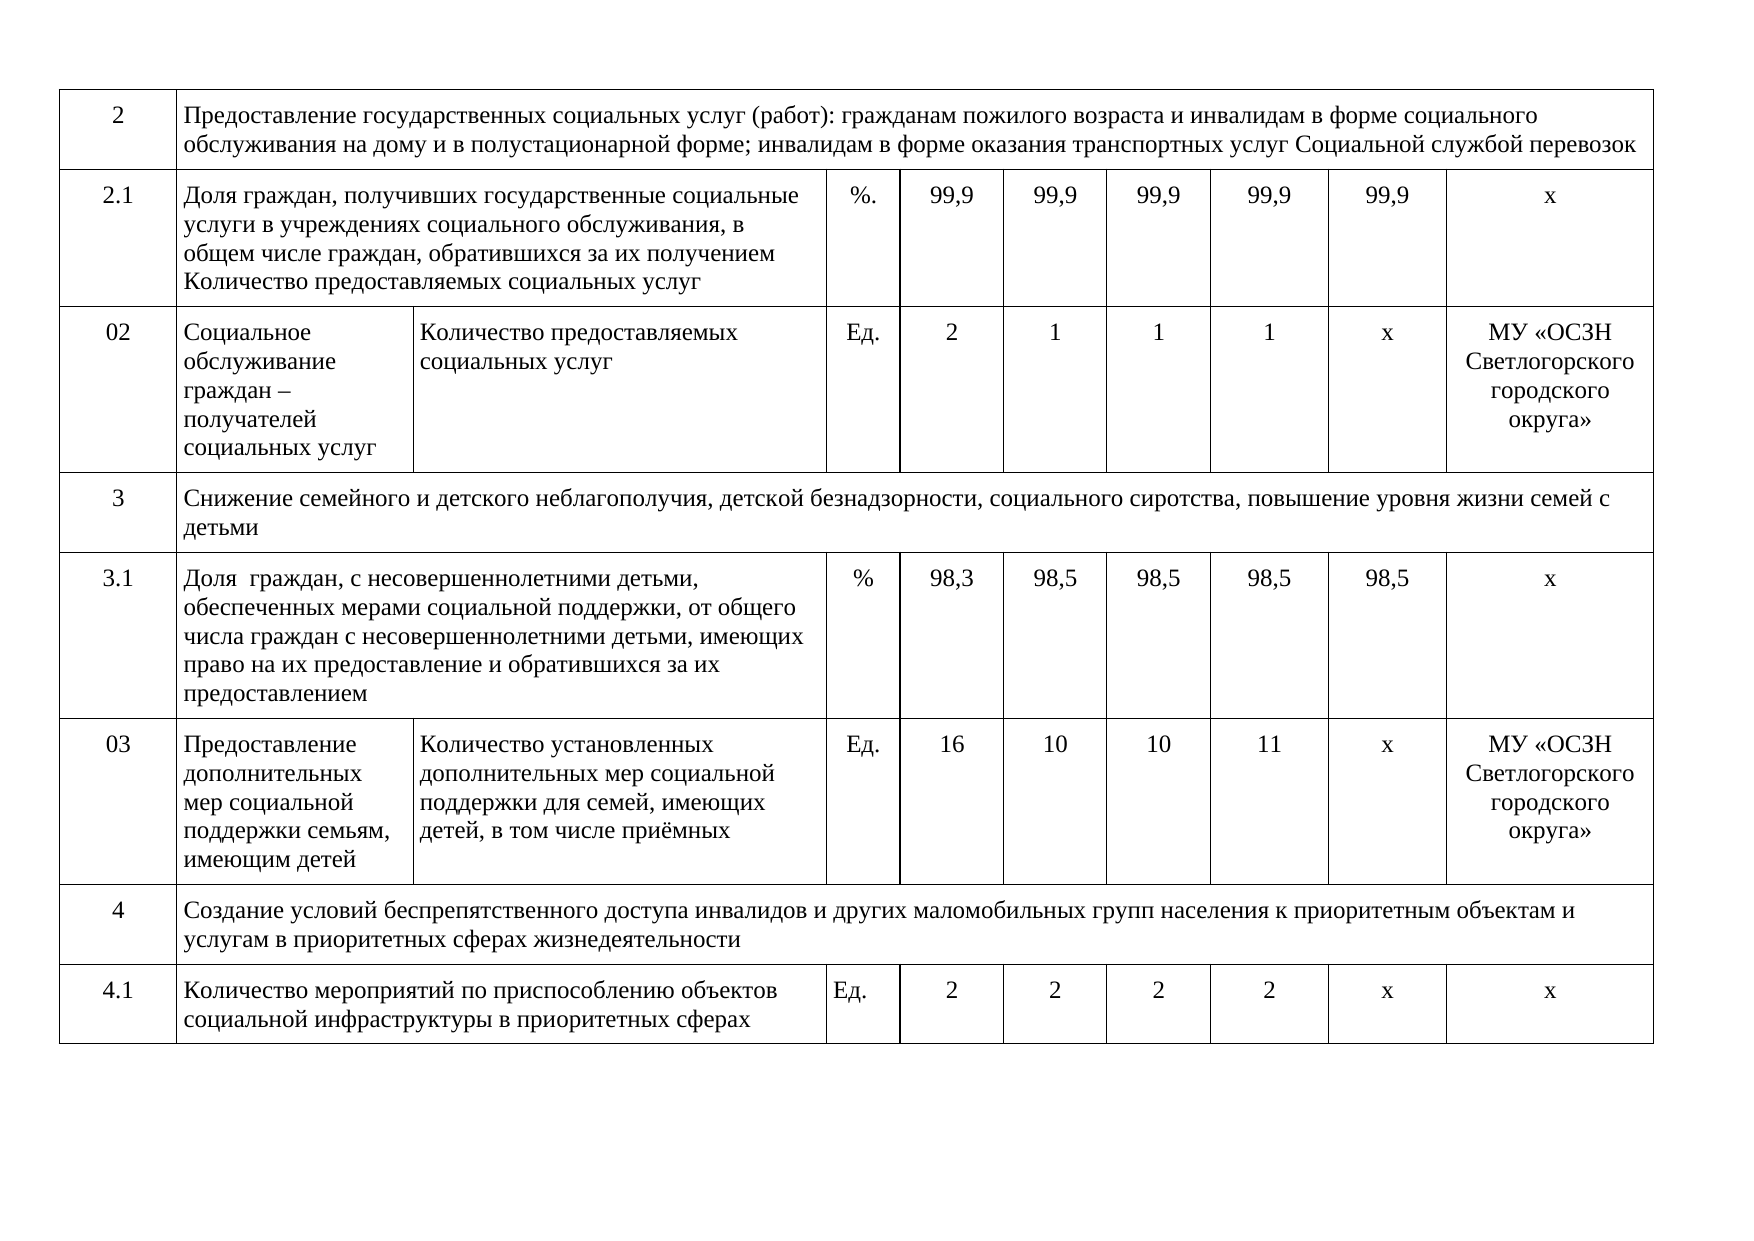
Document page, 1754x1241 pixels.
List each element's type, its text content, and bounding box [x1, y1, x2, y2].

table_cell 16 [901, 719, 1003, 884]
table_cell 99,9 [1107, 170, 1210, 306]
table_cell 3.1 [60, 553, 176, 718]
table_cell 98,5 [1004, 553, 1106, 718]
table_cell Создание условий беспрепятственного доступа инвалидов и других маломобильных групп населения к приоритетным объектам и услугам в приоритетных сферах жизнедеятельности [177, 885, 1653, 963]
table_cell Ед. [827, 307, 899, 472]
table_cell 99,9 [1329, 170, 1446, 306]
table_cell % [827, 553, 899, 718]
table_cell 10 [1004, 719, 1106, 884]
table_cell х [1447, 965, 1653, 1043]
table_cell 10 [1107, 719, 1210, 884]
table_cell Снижение семейного и детского неблагополучия, детской безнадзорности, социального сиротства, повышение уровня жизни семей с детьми [177, 473, 1653, 552]
table_cell %. [827, 170, 899, 306]
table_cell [177, 965, 826, 1043]
table_cell 2 [901, 307, 1003, 472]
table_cell 98,3 [901, 553, 1003, 718]
table_cell 2.1 [60, 170, 176, 306]
table_cell 2 [60, 90, 176, 168]
table_cell х [1329, 965, 1446, 1043]
table_cell 98,5 [1329, 553, 1446, 718]
table_cell 03 [60, 719, 176, 884]
table_cell 2 [1211, 965, 1328, 1043]
table_cell 4.1 [60, 965, 176, 1043]
table_cell 4 [60, 885, 176, 963]
table_cell 98,5 [1107, 553, 1210, 718]
table_cell 1 [1107, 307, 1210, 472]
table_cell Доля граждан, получивших государственные социальные услуги в учреждениях социального обслуживания, в общем числе граждан, обратившихся за их получением Количество предоставляемых социальных услуг [177, 170, 826, 306]
table_cell МУ «ОСЗН Светлогорского городского округа» [1447, 307, 1653, 472]
table_cell 98,5 [1211, 553, 1328, 718]
table_cell Предоставление дополнительных мер социальной поддержки семьям, имеющим детей [177, 719, 413, 884]
table_cell 2 [901, 965, 1003, 1043]
table_cell х [1447, 170, 1653, 306]
table_cell Ед. [827, 965, 899, 1043]
table_cell 02 [60, 307, 176, 472]
table_cell 99,9 [901, 170, 1003, 306]
table_cell МУ «ОСЗН Светлогорского городского округа» [1447, 719, 1653, 884]
table_cell Социальное обслуживание граждан – получателей социальных услуг [177, 307, 413, 472]
table_cell х [1329, 719, 1446, 884]
table_cell 99,9 [1211, 170, 1328, 306]
table_cell Количество предоставляемых социальных услуг [414, 307, 826, 472]
table_cell 1 [1211, 307, 1328, 472]
table_cell х [1447, 553, 1653, 718]
table_cell 99,9 [1004, 170, 1106, 306]
table_cell 1 [1004, 307, 1106, 472]
table_cell Предоставление государственных социальных услуг (работ): гражданам пожилого возраста и инвалидам в форме социального обслуживания на дому и в полустационарной форме; инвалидам в форме оказания транспортных услуг Социальной службой перевозок [177, 90, 1653, 168]
table_cell Количество установленных дополнительных мер социальной поддержки для семей, имеющих детей, в том числе приёмных [414, 719, 826, 884]
table_cell 2 [1004, 965, 1106, 1043]
table_cell 2 [1107, 965, 1210, 1043]
table_cell Ед. [827, 719, 899, 884]
table_cell 3 [60, 473, 176, 552]
table_cell Доля граждан, с несовершеннолетними детьми, обеспеченных мерами социальной поддержки, от общего числа граждан с несовершеннолетними детьми, имеющих право на их предоставление и обратившихся за их предоставлением [177, 553, 826, 718]
table_cell х [1329, 307, 1446, 472]
table_cell 11 [1211, 719, 1328, 884]
